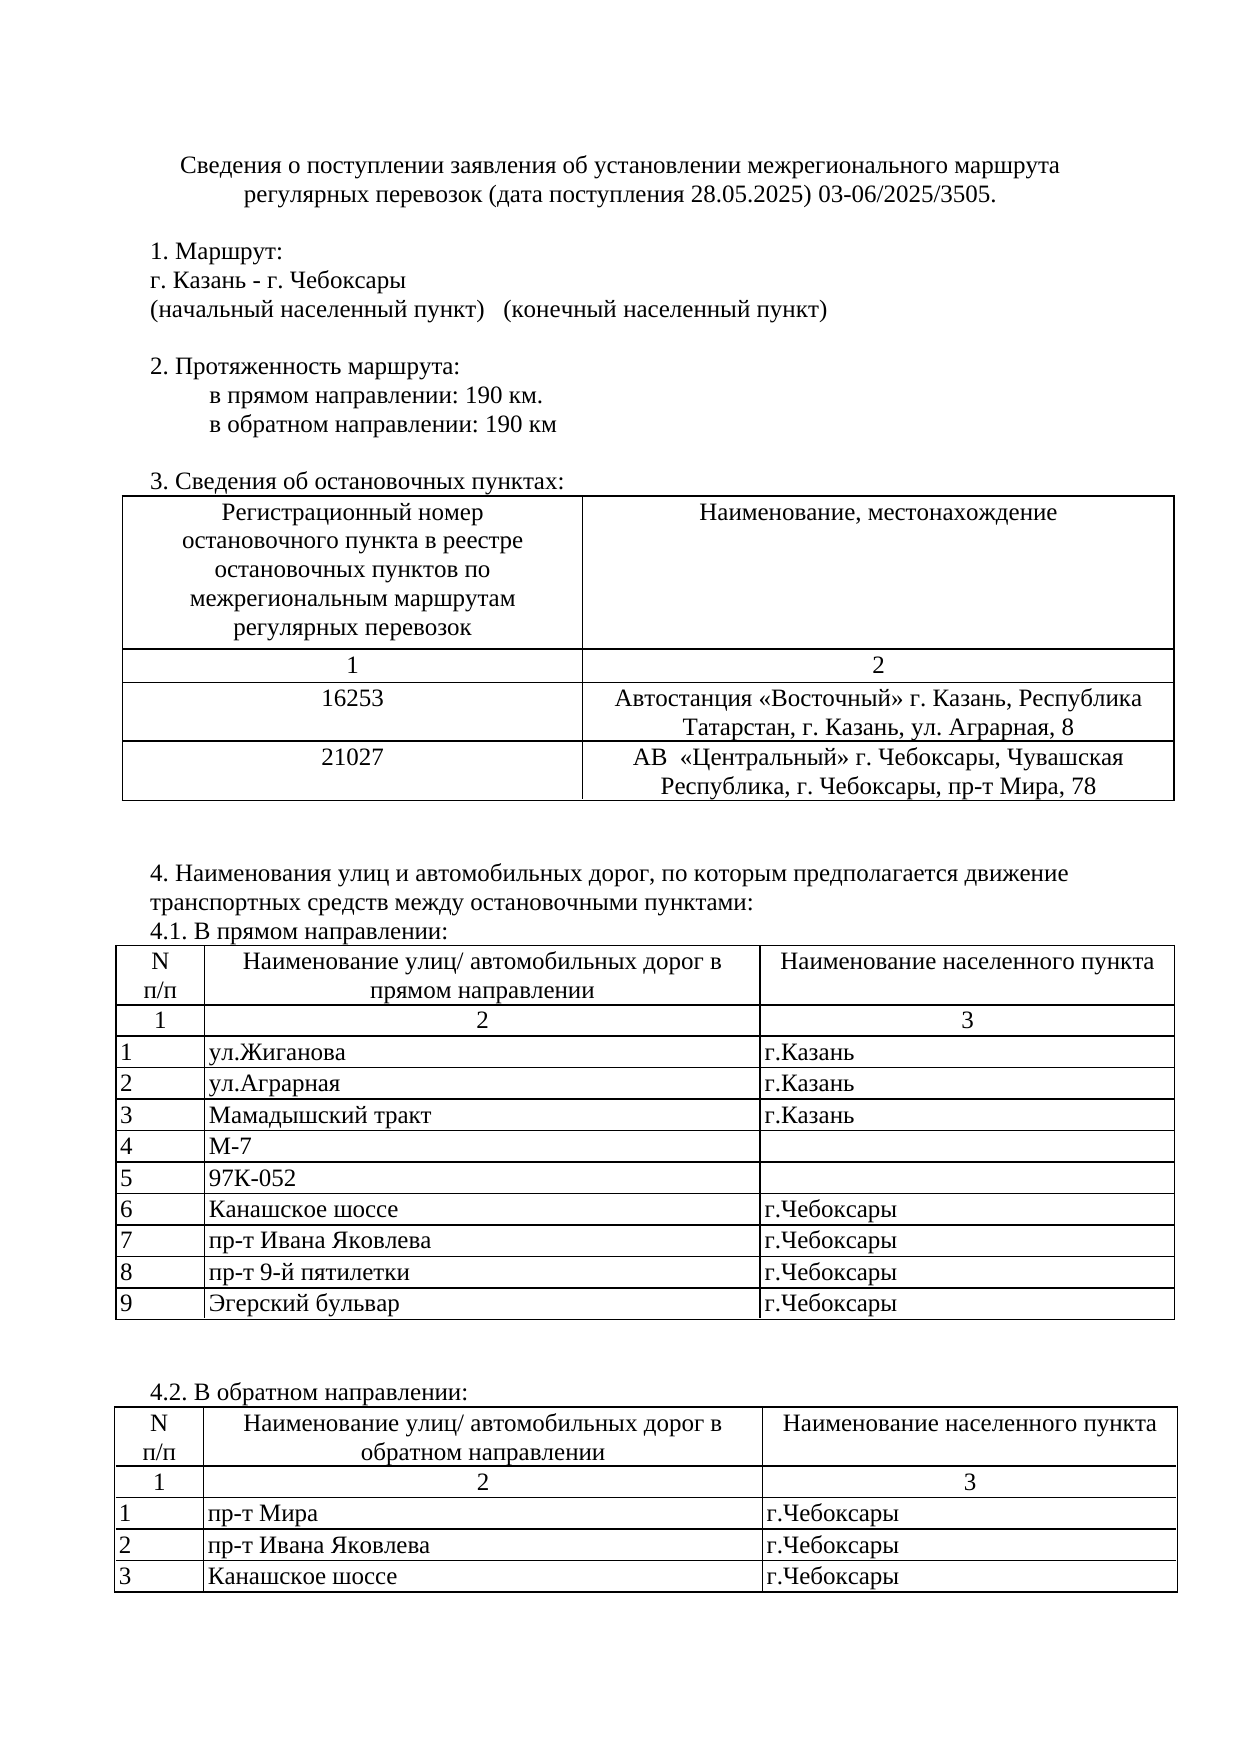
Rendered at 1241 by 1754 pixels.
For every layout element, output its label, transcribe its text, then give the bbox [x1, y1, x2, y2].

table_header Наименование населенного пункта [763, 1408, 1177, 1465]
table_cell 1 [115, 1498, 203, 1528]
table_cell Эгерский бульвар [205, 1289, 759, 1318]
table_cell г.Чебоксары [761, 1257, 1174, 1287]
text 2. Протяженность маршрута: [150, 351, 1090, 380]
table_cell г.Казань [761, 1037, 1174, 1067]
text (начальный населенный пункт) (конечный населенный пункт) [150, 294, 1090, 322]
table_cell 3 [115, 1561, 203, 1591]
table_cell пр-т Мира [204, 1498, 762, 1528]
table_cell 1 [115, 1466, 203, 1497]
text 1. Маршрут: [150, 236, 1090, 265]
table_cell 2 [204, 1467, 762, 1497]
table_cell г.Казань [761, 1068, 1174, 1098]
table_cell 6 [117, 1194, 204, 1224]
table_cell [761, 1163, 1174, 1193]
table_cell М-7 [205, 1131, 759, 1161]
table_cell 8 [117, 1257, 204, 1287]
table_cell 3 [763, 1465, 1177, 1497]
table_cell 2 [117, 1068, 204, 1098]
table_cell 3 [761, 1006, 1174, 1035]
table_cell г.Чебоксары [763, 1560, 1177, 1591]
text Сведения о поступлении заявления об установлении межрегионального маршрута регулярных перевозок (дата поступления 28.05.2025) 03-06/2025/3505. [150, 150, 1090, 207]
table_cell [761, 1131, 1174, 1161]
table_cell г.Чебоксары [761, 1289, 1174, 1318]
table_cell 97К-052 [205, 1163, 759, 1193]
table_cell АВ «Центральный» г. Чебоксары, Чувашская Республика, г. Чебоксары, пр-т Мира, 78 [583, 742, 1173, 799]
table_cell 2 [205, 1006, 759, 1035]
table_cell Канашское шоссе [204, 1561, 762, 1591]
table_cell 1 [117, 1037, 204, 1067]
table_cell Канашское шоссе [205, 1194, 759, 1224]
table_cell г.Чебоксары [761, 1226, 1174, 1256]
table_header N п/п [117, 946, 204, 1004]
table_cell г.Чебоксары [763, 1497, 1177, 1528]
table_header Наименование улиц/ автомобильных дорог в обратном направлении [204, 1408, 762, 1465]
table_cell г.Чебоксары [763, 1528, 1177, 1560]
table_cell Мамадышский тракт [205, 1100, 759, 1130]
table_cell пр-т Ивана Яковлева [204, 1530, 762, 1560]
table_cell 2 [583, 650, 1173, 681]
table_cell 4 [117, 1131, 204, 1161]
table_cell 16253 [123, 683, 582, 740]
table_cell Автостанция «Восточный» г. Казань, Республика Татарстан, г. Казань, ул. Аграрная, 8 [583, 683, 1173, 740]
text 4.2. В обратном направлении: [150, 1377, 1090, 1406]
table_cell пр-т 9-й пятилетки [205, 1257, 759, 1287]
table_cell 7 [117, 1226, 204, 1256]
text 3. Сведения об остановочных пунктах: [150, 466, 1090, 495]
table_header Наименование улиц/ автомобильных дорог в прямом направлении [205, 946, 759, 1004]
table_cell г.Чебоксары [761, 1194, 1174, 1224]
table_header Регистрационный номер остановочного пункта в реестре остановочных пунктов по межрегиональным маршрутам регулярных перевозок [123, 497, 582, 648]
table_cell 5 [117, 1163, 204, 1193]
table_header N п/п [115, 1408, 203, 1465]
table_cell 1 [117, 1006, 204, 1035]
text г. Казань - г. Чебоксары [150, 265, 1090, 294]
table_header Наименование населенного пункта [761, 946, 1174, 1004]
table_cell ул.Жиганова [205, 1037, 759, 1067]
table_cell г.Казань [761, 1100, 1174, 1130]
table_cell ул.Аграрная [205, 1068, 759, 1098]
table_cell 1 [123, 650, 582, 681]
table_cell 9 [117, 1289, 204, 1318]
text в обратном направлении: 190 км [150, 409, 1090, 437]
text 4. Наименования улиц и автомобильных дорог, по которым предполагается движение транспортных средств между остановочными пунктами: [150, 858, 1090, 916]
table_cell 3 [117, 1100, 204, 1130]
table_cell 21027 [123, 742, 582, 799]
table_cell пр-т Ивана Яковлева [205, 1226, 759, 1256]
text 4.1. В прямом направлении: [150, 916, 1090, 945]
table_cell 2 [115, 1529, 203, 1560]
text в прямом направлении: 190 км. [150, 380, 1090, 409]
table_header Наименование, местонахождение [583, 497, 1173, 648]
